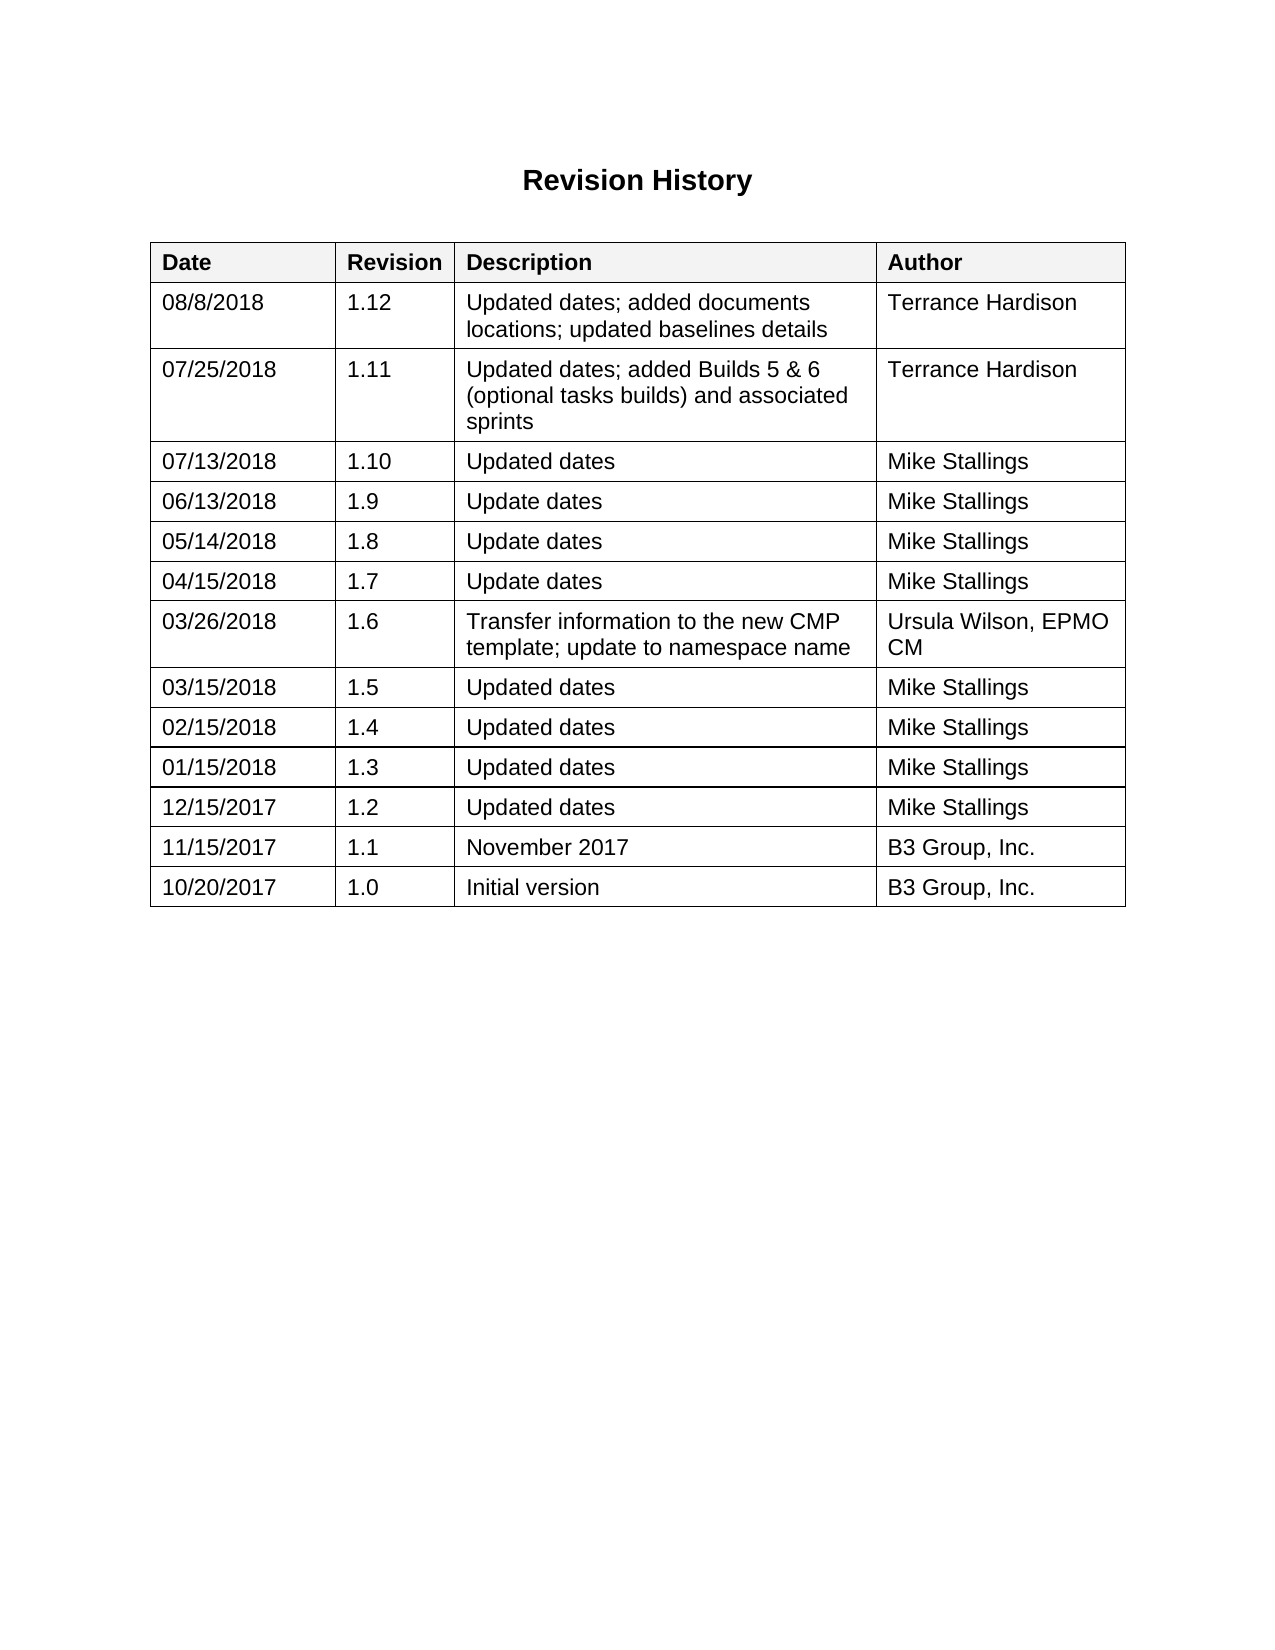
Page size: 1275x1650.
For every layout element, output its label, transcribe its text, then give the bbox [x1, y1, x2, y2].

table_cell Updated dates; added Builds 5 & 6 (optional tasks builds) and associated sprints [455, 349, 876, 441]
table_cell 03/15/2018 [151, 668, 335, 707]
table_header Description [455, 243, 876, 282]
table_cell Mike Stallings [877, 442, 1125, 481]
table_cell Terrance Hardison [877, 349, 1125, 441]
table_cell Updated dates [455, 708, 876, 746]
table_cell Mike Stallings [877, 788, 1125, 826]
table_cell Updated dates [455, 442, 876, 481]
table_cell 1.8 [336, 522, 454, 561]
table_cell Mike Stallings [877, 522, 1125, 561]
table_cell 1.3 [336, 748, 454, 786]
title Revision History [150, 162, 1125, 196]
table_header Revision [336, 243, 454, 282]
table_cell 1.10 [336, 442, 454, 481]
table_cell Updated dates [455, 748, 876, 786]
table_cell 11/15/2017 [151, 827, 335, 866]
table_header Author [877, 243, 1125, 282]
table_cell 1.12 [336, 283, 454, 348]
table_cell 1.9 [336, 482, 454, 521]
table_cell Update dates [455, 482, 876, 521]
table_cell 1.2 [336, 788, 454, 826]
table_cell Mike Stallings [877, 668, 1125, 707]
table_cell 1.6 [336, 601, 454, 667]
table_cell 06/13/2018 [151, 482, 335, 521]
table_cell Initial version [455, 867, 876, 906]
table_cell 01/15/2018 [151, 748, 335, 786]
table_cell Mike Stallings [877, 748, 1125, 786]
table_cell Update dates [455, 562, 876, 600]
table_cell Transfer information to the new CMP template; update to namespace name [455, 601, 876, 667]
table_cell 02/15/2018 [151, 708, 335, 746]
table_cell Updated dates [455, 788, 876, 826]
table_cell 1.4 [336, 708, 454, 746]
table_cell November 2017 [455, 827, 876, 866]
table_cell 10/20/2017 [151, 867, 335, 906]
table_cell 1.11 [336, 349, 454, 441]
table_cell B3 Group, Inc. [877, 867, 1125, 906]
table_cell Updated dates; added documents locations; updated baselines details [455, 283, 876, 348]
table_cell 1.7 [336, 562, 454, 600]
table_cell 1.1 [336, 827, 454, 866]
table_cell Mike Stallings [877, 482, 1125, 521]
table_cell 04/15/2018 [151, 562, 335, 600]
table_cell 08/8/2018 [151, 283, 335, 348]
table_cell Mike Stallings [877, 562, 1125, 600]
table_cell Terrance Hardison [877, 283, 1125, 348]
table_cell Mike Stallings [877, 708, 1125, 746]
table_cell Ursula Wilson, EPMO CM [877, 601, 1125, 667]
table_cell 07/25/2018 [151, 349, 335, 441]
table_cell Updated dates [455, 668, 876, 707]
table_cell 07/13/2018 [151, 442, 335, 481]
table_cell 05/14/2018 [151, 522, 335, 561]
table_cell B3 Group, Inc. [877, 827, 1125, 866]
table_header Date [151, 243, 335, 282]
table_cell 1.5 [336, 668, 454, 707]
table_cell 03/26/2018 [151, 601, 335, 667]
table_cell 12/15/2017 [151, 788, 335, 826]
table_cell 1.0 [336, 867, 454, 906]
table_cell Update dates [455, 522, 876, 561]
